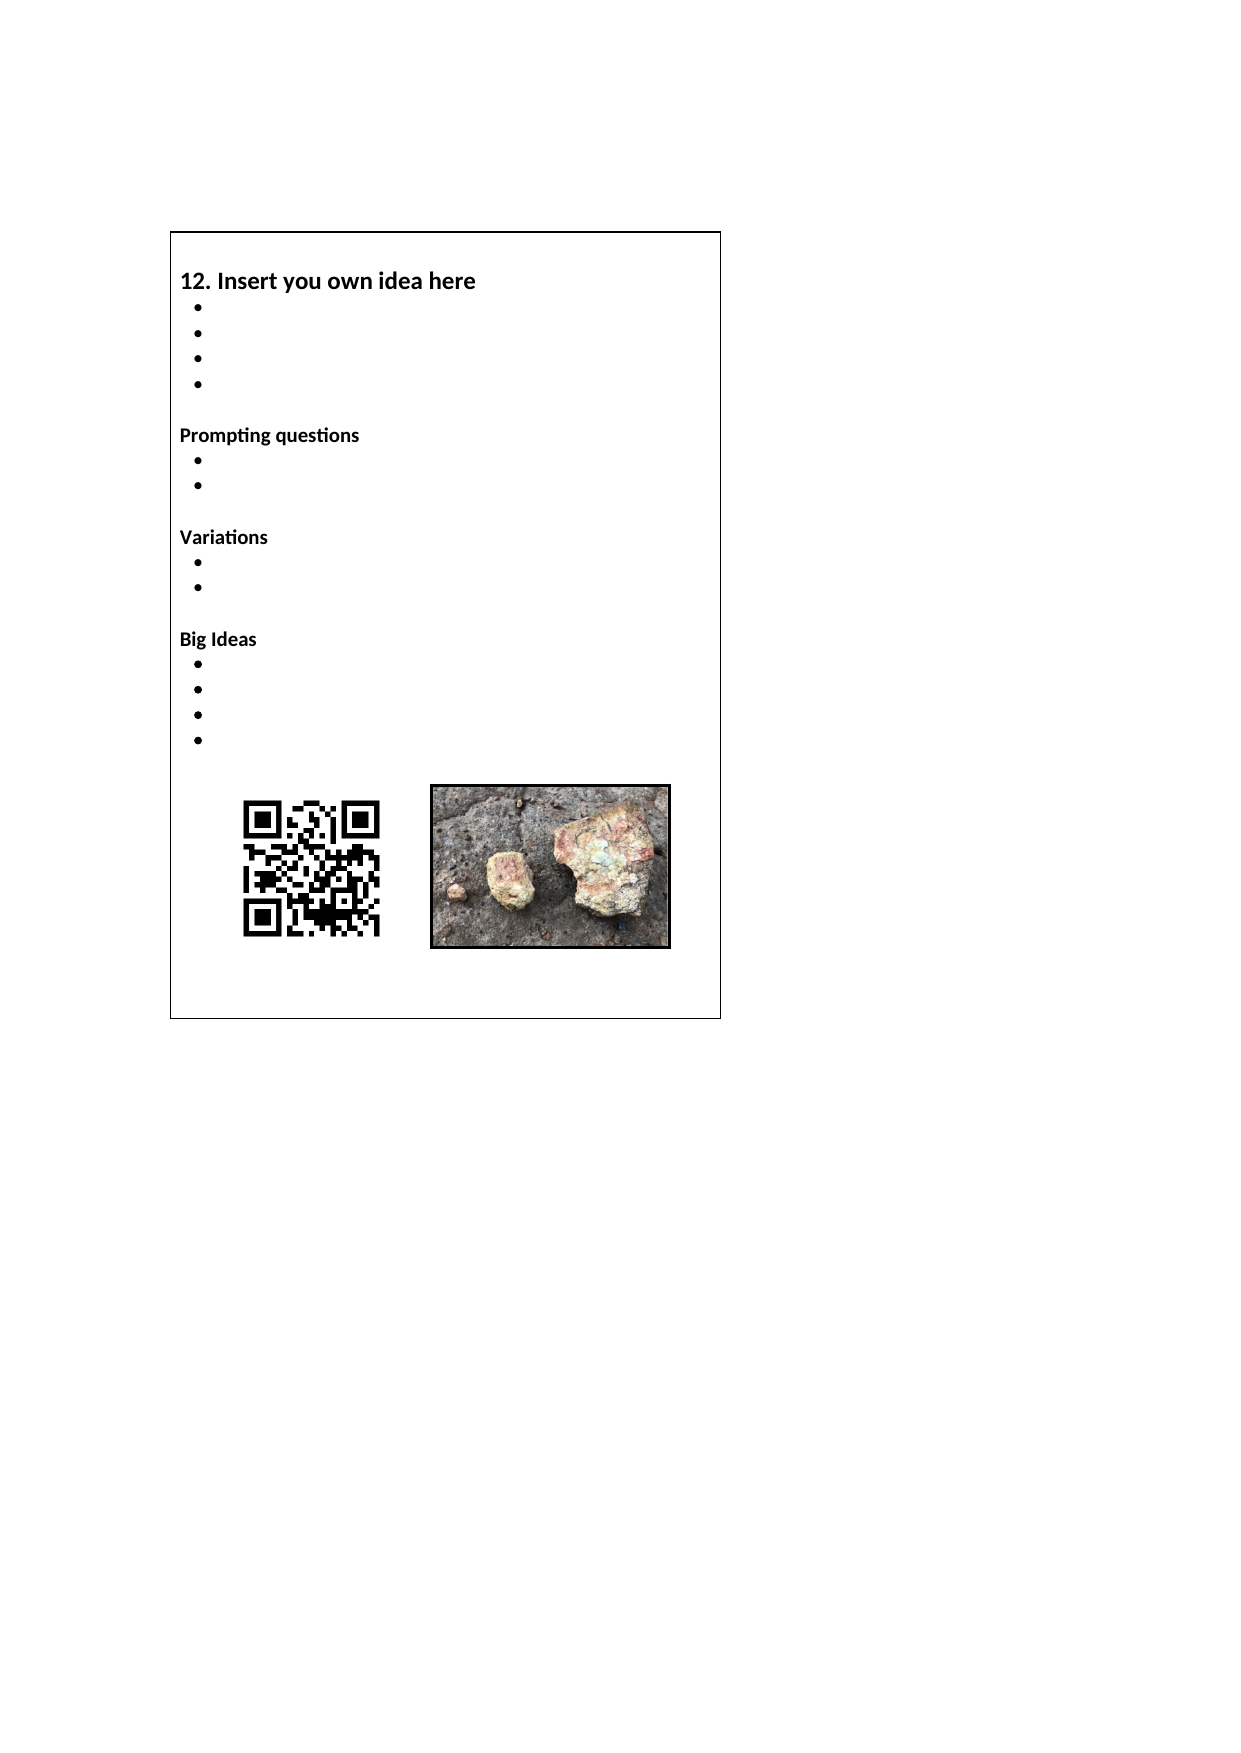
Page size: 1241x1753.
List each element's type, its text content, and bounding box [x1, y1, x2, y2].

text Big Ideas [179, 626, 712, 651]
text 12. Insert you own idea here [179, 265, 712, 296]
picture [221, 778, 402, 959]
text Variations [179, 524, 712, 550]
picture [433, 787, 668, 946]
text Prompting questions [179, 423, 712, 448]
